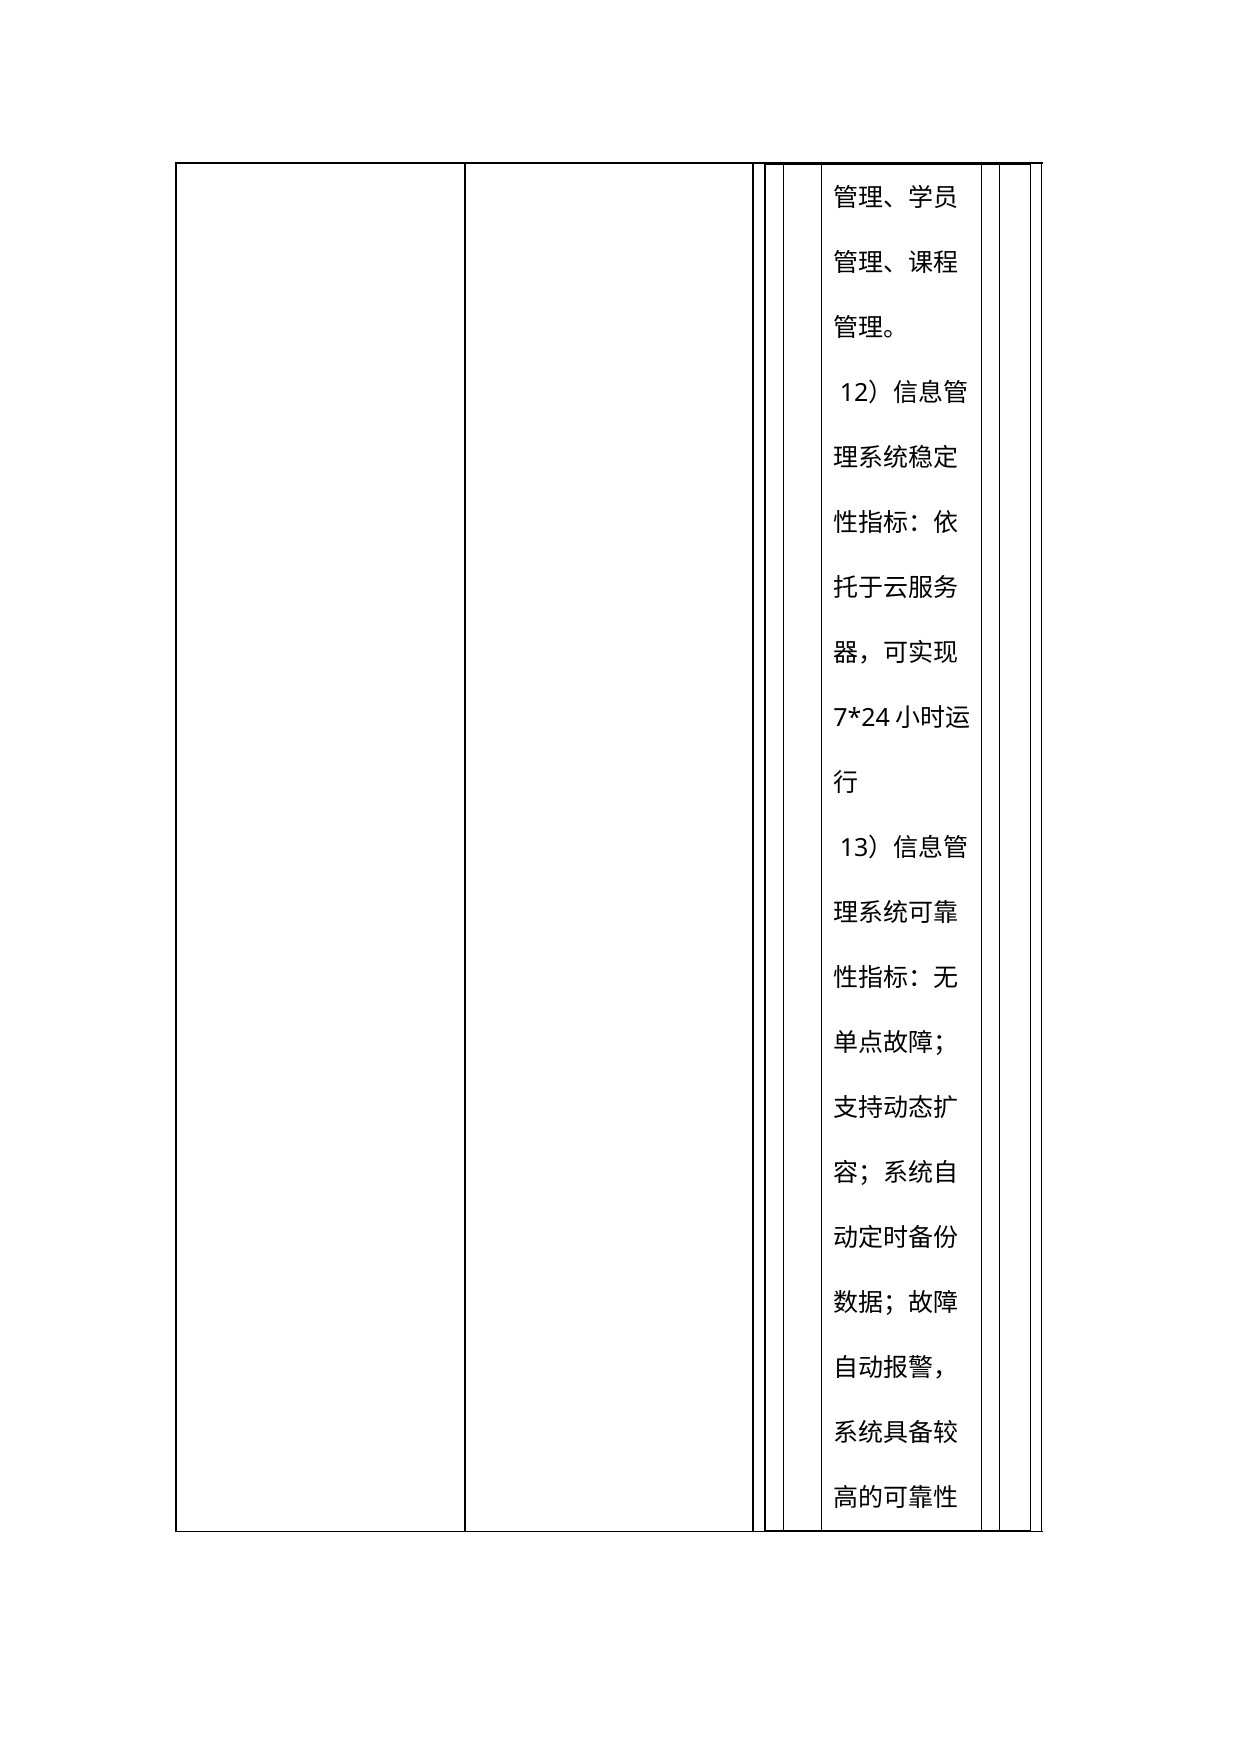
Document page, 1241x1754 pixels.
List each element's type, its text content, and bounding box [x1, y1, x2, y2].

table_cell [1000, 165, 1030, 1530]
table_cell 1 [177, 164, 464, 1531]
table_cell [1031, 164, 1041, 1531]
table_cell [466, 164, 752, 1531]
table_cell [766, 165, 783, 1530]
table_cell [982, 165, 999, 1530]
table_cell [822, 165, 981, 1530]
table_cell [784, 165, 821, 1530]
table_cell [754, 164, 764, 1531]
